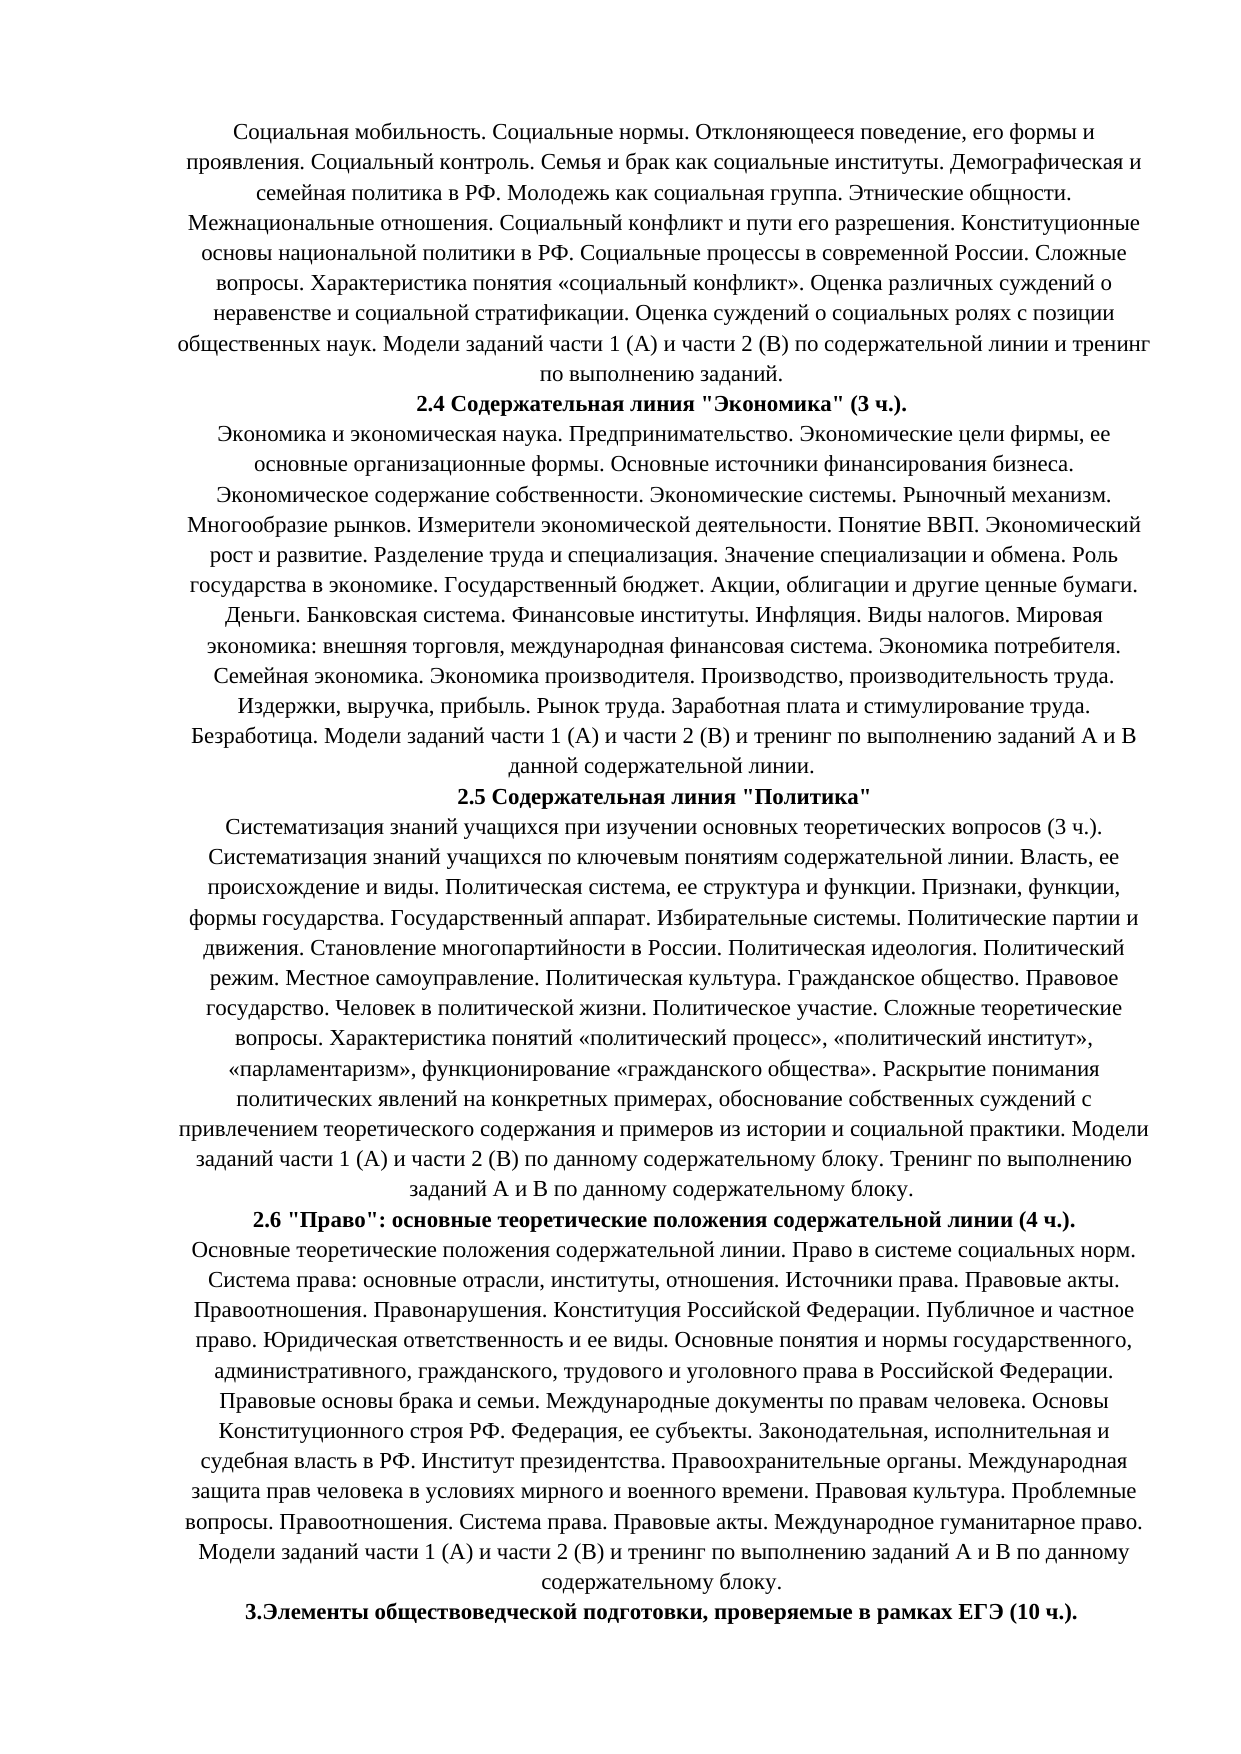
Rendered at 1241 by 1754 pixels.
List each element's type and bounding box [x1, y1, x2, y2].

text [177, 118, 1152, 1625]
